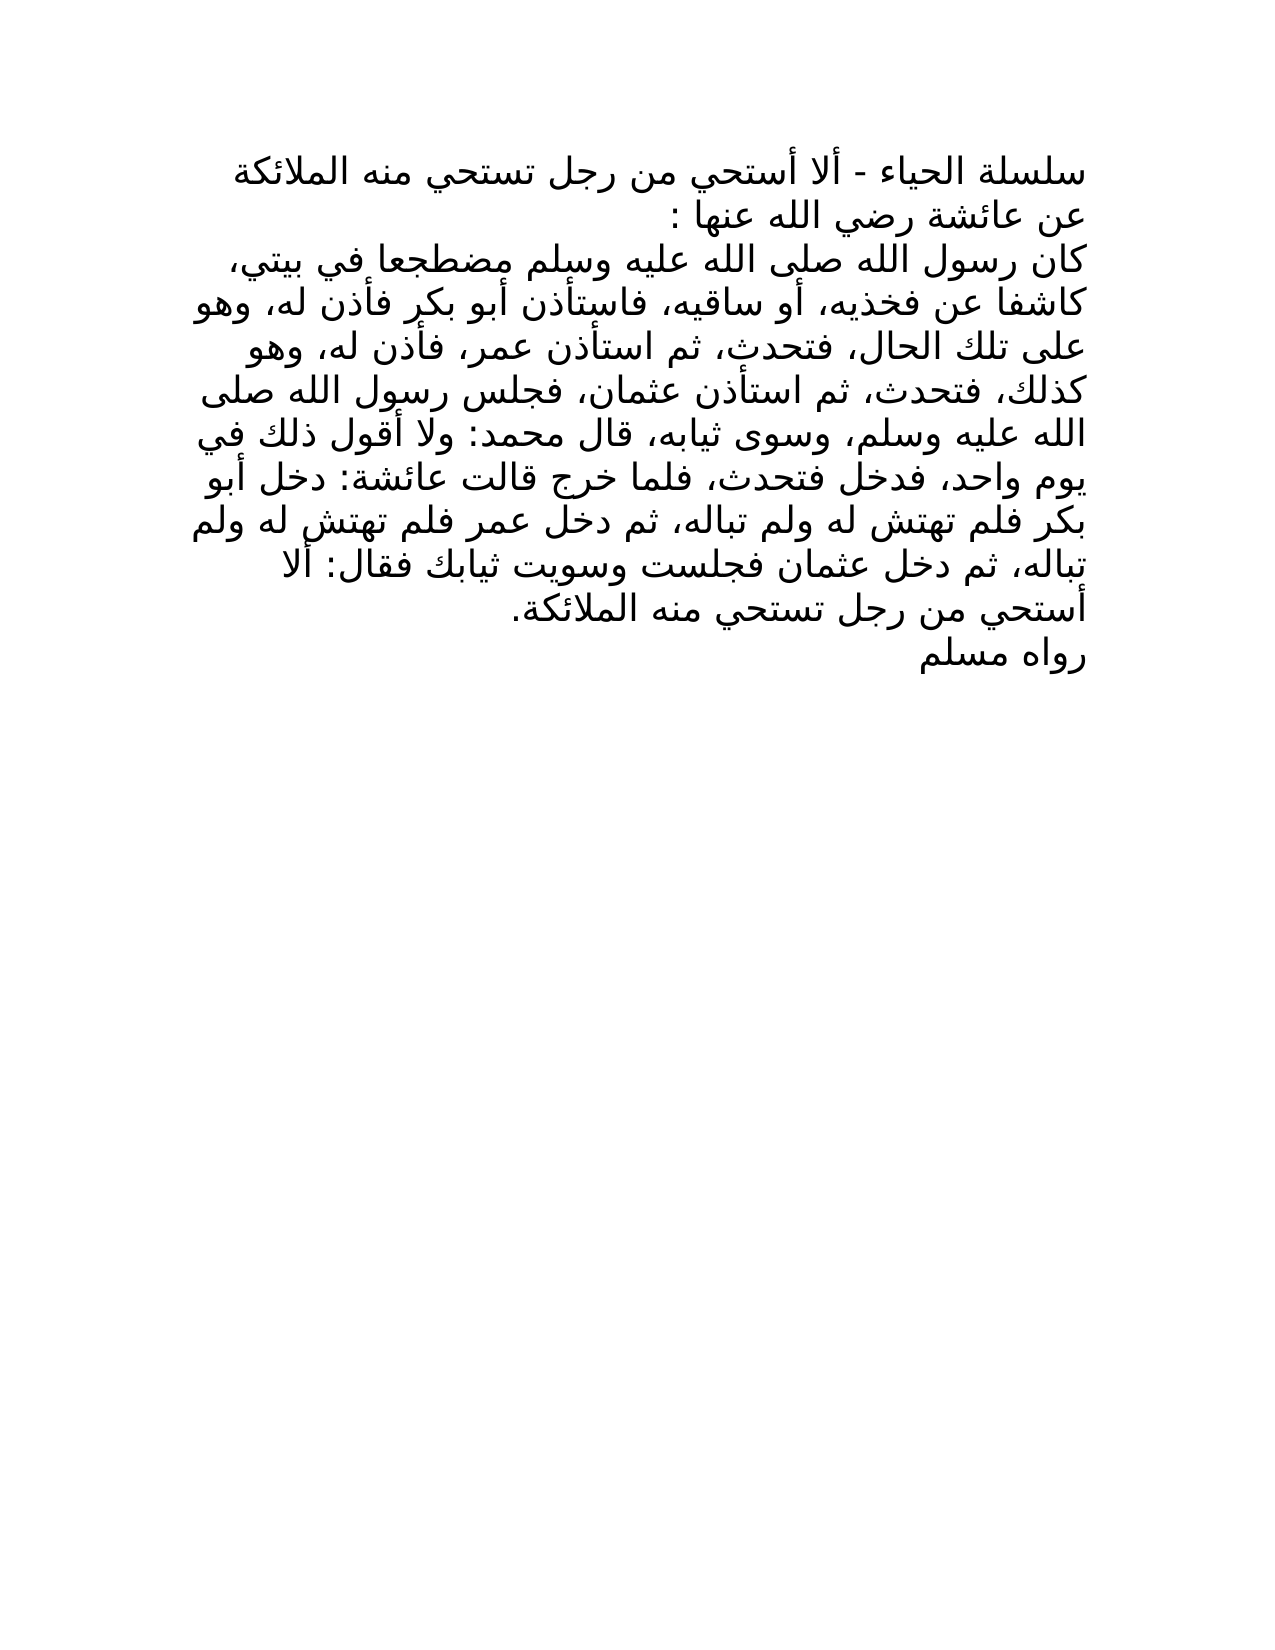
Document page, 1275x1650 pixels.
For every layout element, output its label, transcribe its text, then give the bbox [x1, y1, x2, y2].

text سلسلة الحياء - ألا أستحي من رجل تستحي منه الملائكة [187, 150, 1087, 194]
text كان رسول الله صلى الله عليه وسلم مضطجعا في بيتي، كاشفا عن فخذيه، أو ساقيه، فاستأذن أبو بكر فأذن له، وهو على تلك الحال، فتحدث، ثم استأذن عمر، فأذن له، وهو كذلك، فتحدث، ثم استأذن عثمان، فجلس رسول الله صلى الله عليه وسلم، وسوى ثيابه، قال محمد: ولا أقول ذلك في يوم واحد، فدخل فتحدث، فلما خرج قالت عائشة: دخل أبو بكر فلم تهتش له ولم تباله، ثم دخل عمر فلم تهتش له ولم تباله، ثم دخل عثمان فجلست وسويت ثيابك فقال: ألا أستحي من رجل تستحي منه الملائكة. [187, 237, 1087, 630]
text رواه مسلم [187, 630, 1087, 674]
text عن عائشة رضي الله عنها : [187, 194, 1087, 237]
